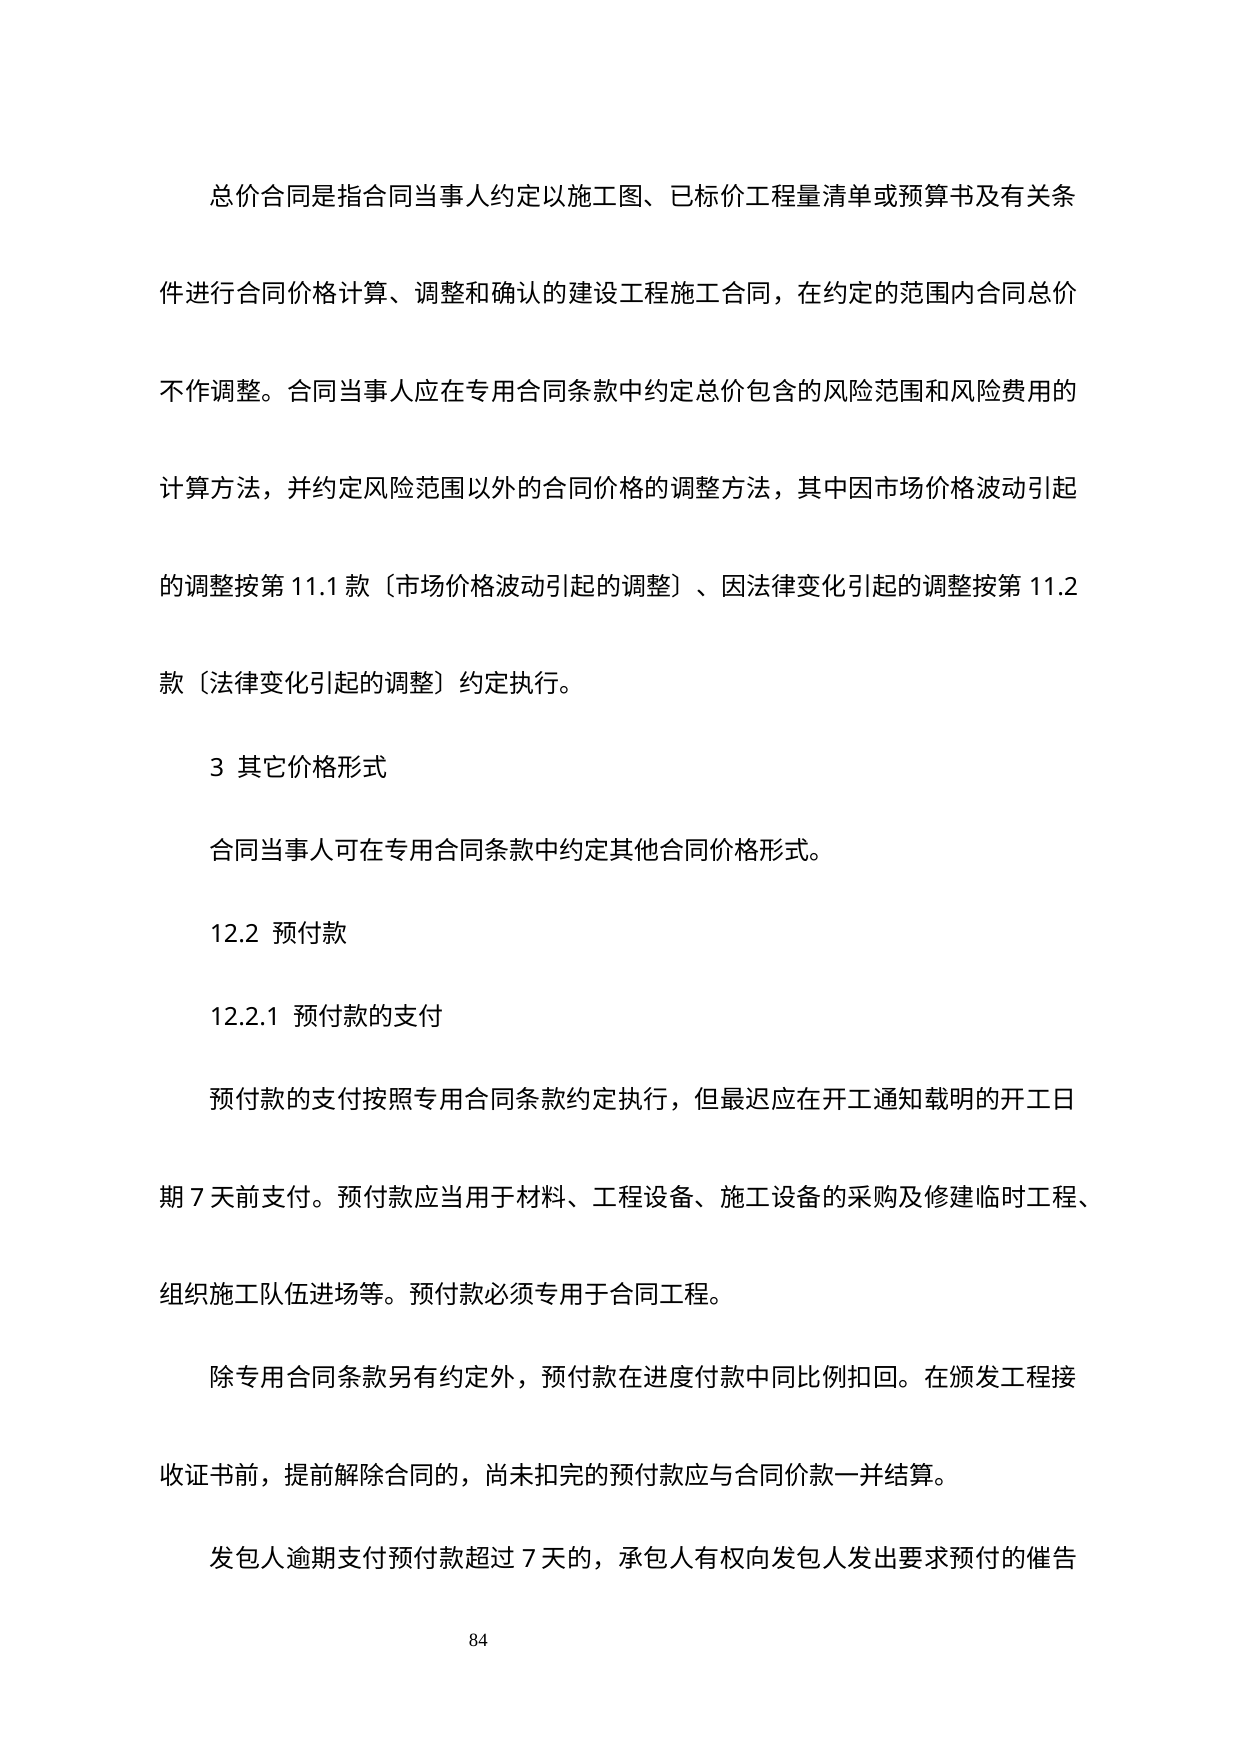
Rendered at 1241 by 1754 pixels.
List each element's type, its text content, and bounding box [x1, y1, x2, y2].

text 3 其它价格形式 [159, 733, 1078, 798]
text 12.2 预付款 [159, 899, 1078, 964]
text 12.2.1 预付款的支付 [159, 982, 1078, 1047]
text 除专用合同条款另有约定外，预付款在进度付款中同比例扣回。在颁发工程接收证书前，提前解除合同的，尚未扣完的预付款应与合同价款一并结算。 [159, 1343, 1078, 1506]
text 总价合同是指合同当事人约定以施工图、已标价工程量清单或预算书及有关条件进行合同价格计算、调整和确认的建设工程施工合同，在约定的范围内合同总价不作调整。合同当事人应在专用合同条款中约定总价包含的风险范围和风险费用的计算方法，并约定风险范围以外的合同价格的调整方法，其中因市场价格波动引起的调整按第11.1款〔市场价格波动引起的调整〕、因法律变化引起的调整按第11.2款〔法律变化引起的调整〕约定执行。 [159, 162, 1078, 714]
text 合同当事人可在专用合同条款中约定其他合同价格形式。 [159, 816, 1078, 881]
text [159, 1524, 1078, 1589]
text 预付款的支付按照专用合同条款约定执行，但最迟应在开工通知载明的开工日期7天前支付。预付款应当用于材料、工程设备、施工设备的采购及修建临时工程、组织施工队伍进场等。预付款必须专用于合同工程。 [159, 1065, 1078, 1325]
